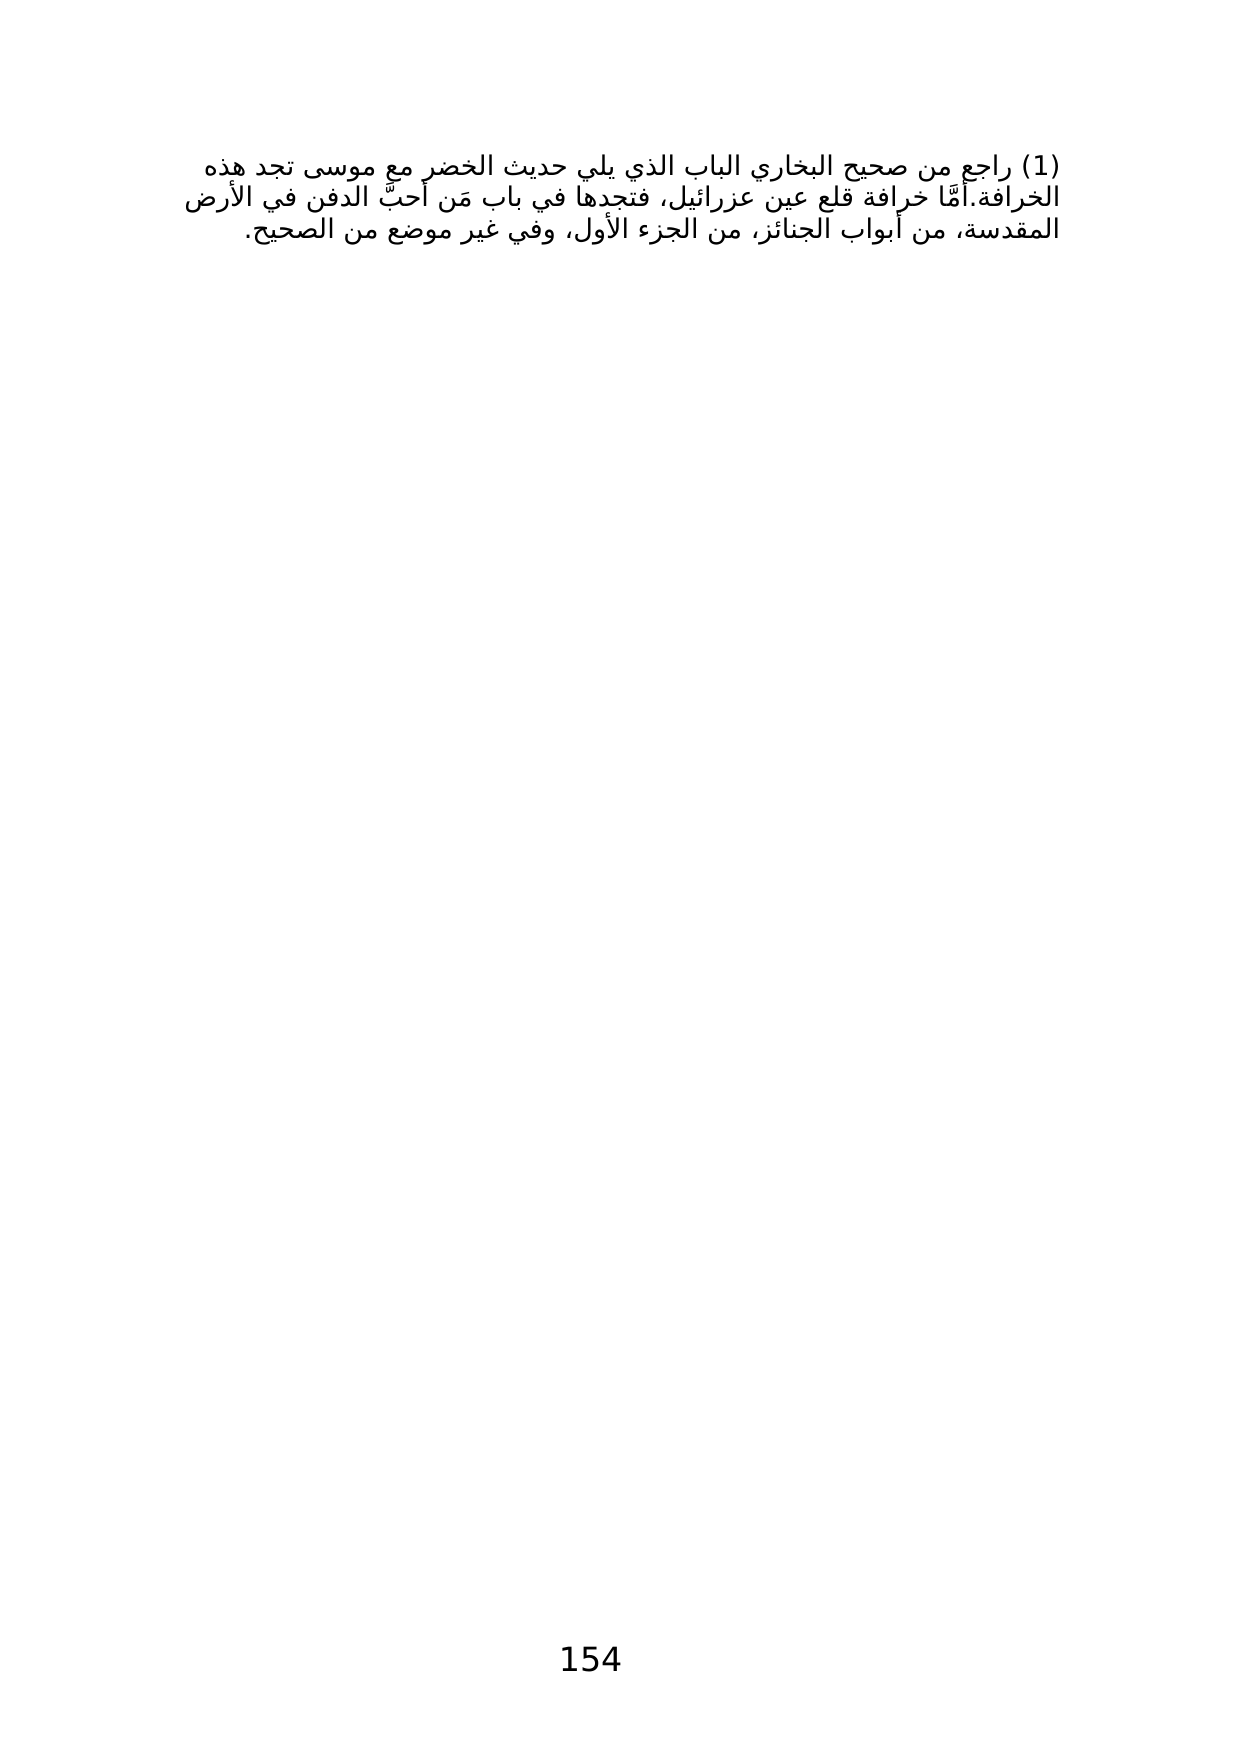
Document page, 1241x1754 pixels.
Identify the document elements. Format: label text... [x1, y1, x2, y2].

text (1) راجع من صحيح البخاري الباب الذي يلي حديث الخضر مع موسى تجد هذه الخرافة.أمَّا خرافة قلع عين عزرائيل، فتجدها في باب مَن أحبَّ الدفن في الأرض المقدسة، من أبواب الجنائز، من الجزء الأول، وفي غير موضع من الصحيح. [180, 150, 1060, 245]
